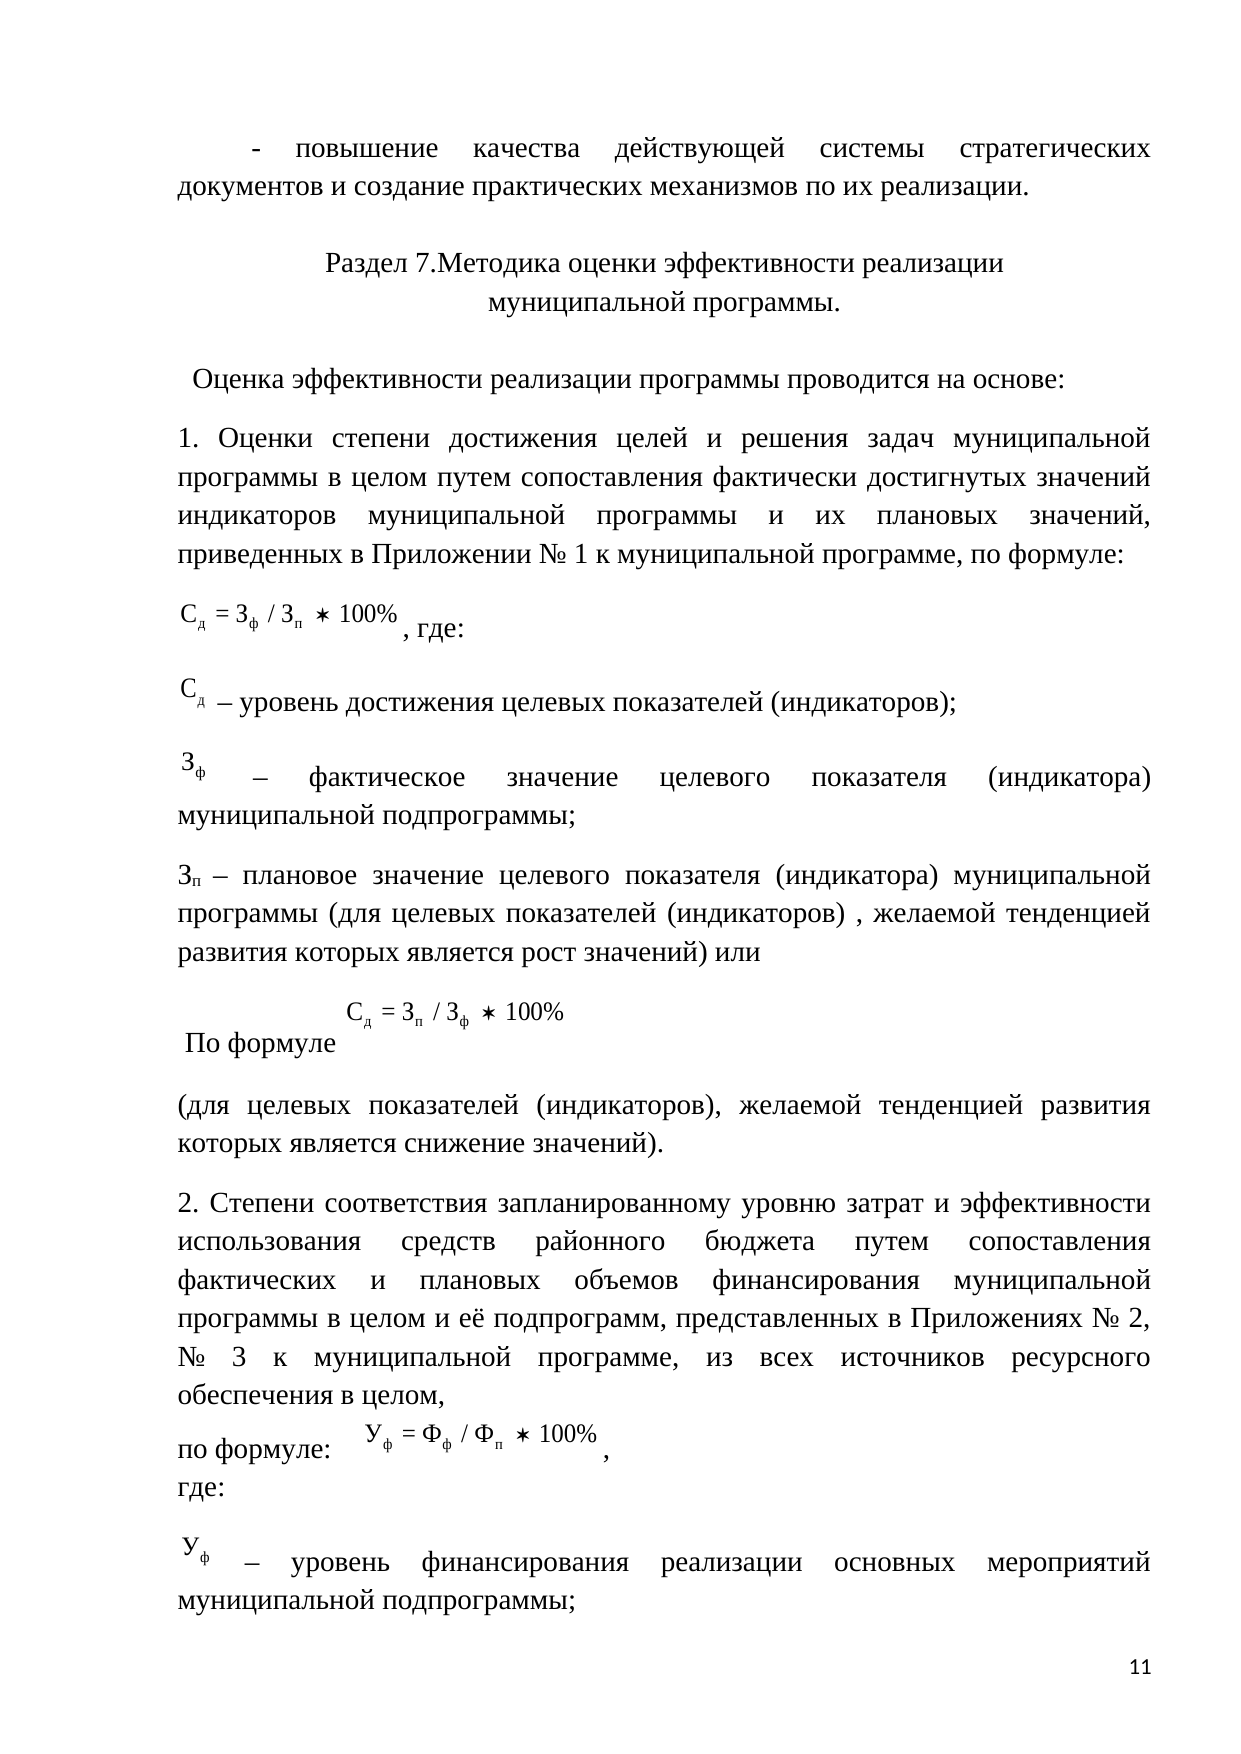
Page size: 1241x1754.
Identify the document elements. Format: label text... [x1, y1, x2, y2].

text – уровень финансирования реализации основных мероприятий муниципальной подпрограммы; [177, 1529, 1152, 1616]
text 2. Степени соответствия запланированному уровню затрат и эффективности использования средств районного бюджета путем сопоставления фактических и плановых объемов финансирования муниципальной программы в целом и её подпрограмм, представленных в Приложениях № 2, № 3 к муниципальной программе, из всех источников ресурсного обеспечения в целом, [177, 1185, 1152, 1411]
text где: [177, 1469, 1152, 1503]
text , где: [177, 595, 1152, 644]
text (для целевых показателей (индикаторов), желаемой тенденцией развития которых является снижение значений). [177, 1087, 1152, 1159]
text - повышение качества действующей системы стратегических документов и создание практических механизмов по их реализации. [177, 130, 1152, 202]
text муниципальной программы. [177, 284, 1152, 317]
text по формуле: , [177, 1416, 1152, 1464]
text 1. Оценки степени достижения целей и решения задач муниципальной программы в целом путем сопоставления фактически достигнутых значений индикаторов муниципальной программы и их плановых значений, приведенных в Приложении № 1 к муниципальной программе, по формуле: [177, 420, 1152, 569]
text – фактическое значение целевого показателя (индикатора) муниципальной подпрограммы; [177, 744, 1152, 831]
text Зп – плановое значение целевого показателя (индикатора) муниципальной программы (для целевых показателей (индикаторов) , желаемой тенденцией развития которых является рост значений) или [177, 857, 1152, 967]
text По формуле [177, 993, 1152, 1058]
text Оценка эффективности реализации программы проводится на основе: [177, 361, 1152, 394]
text – уровень достижения целевых показателей (индикаторов); [177, 670, 1152, 718]
text Раздел 7.Методика оценки эффективности реализации [177, 245, 1152, 279]
